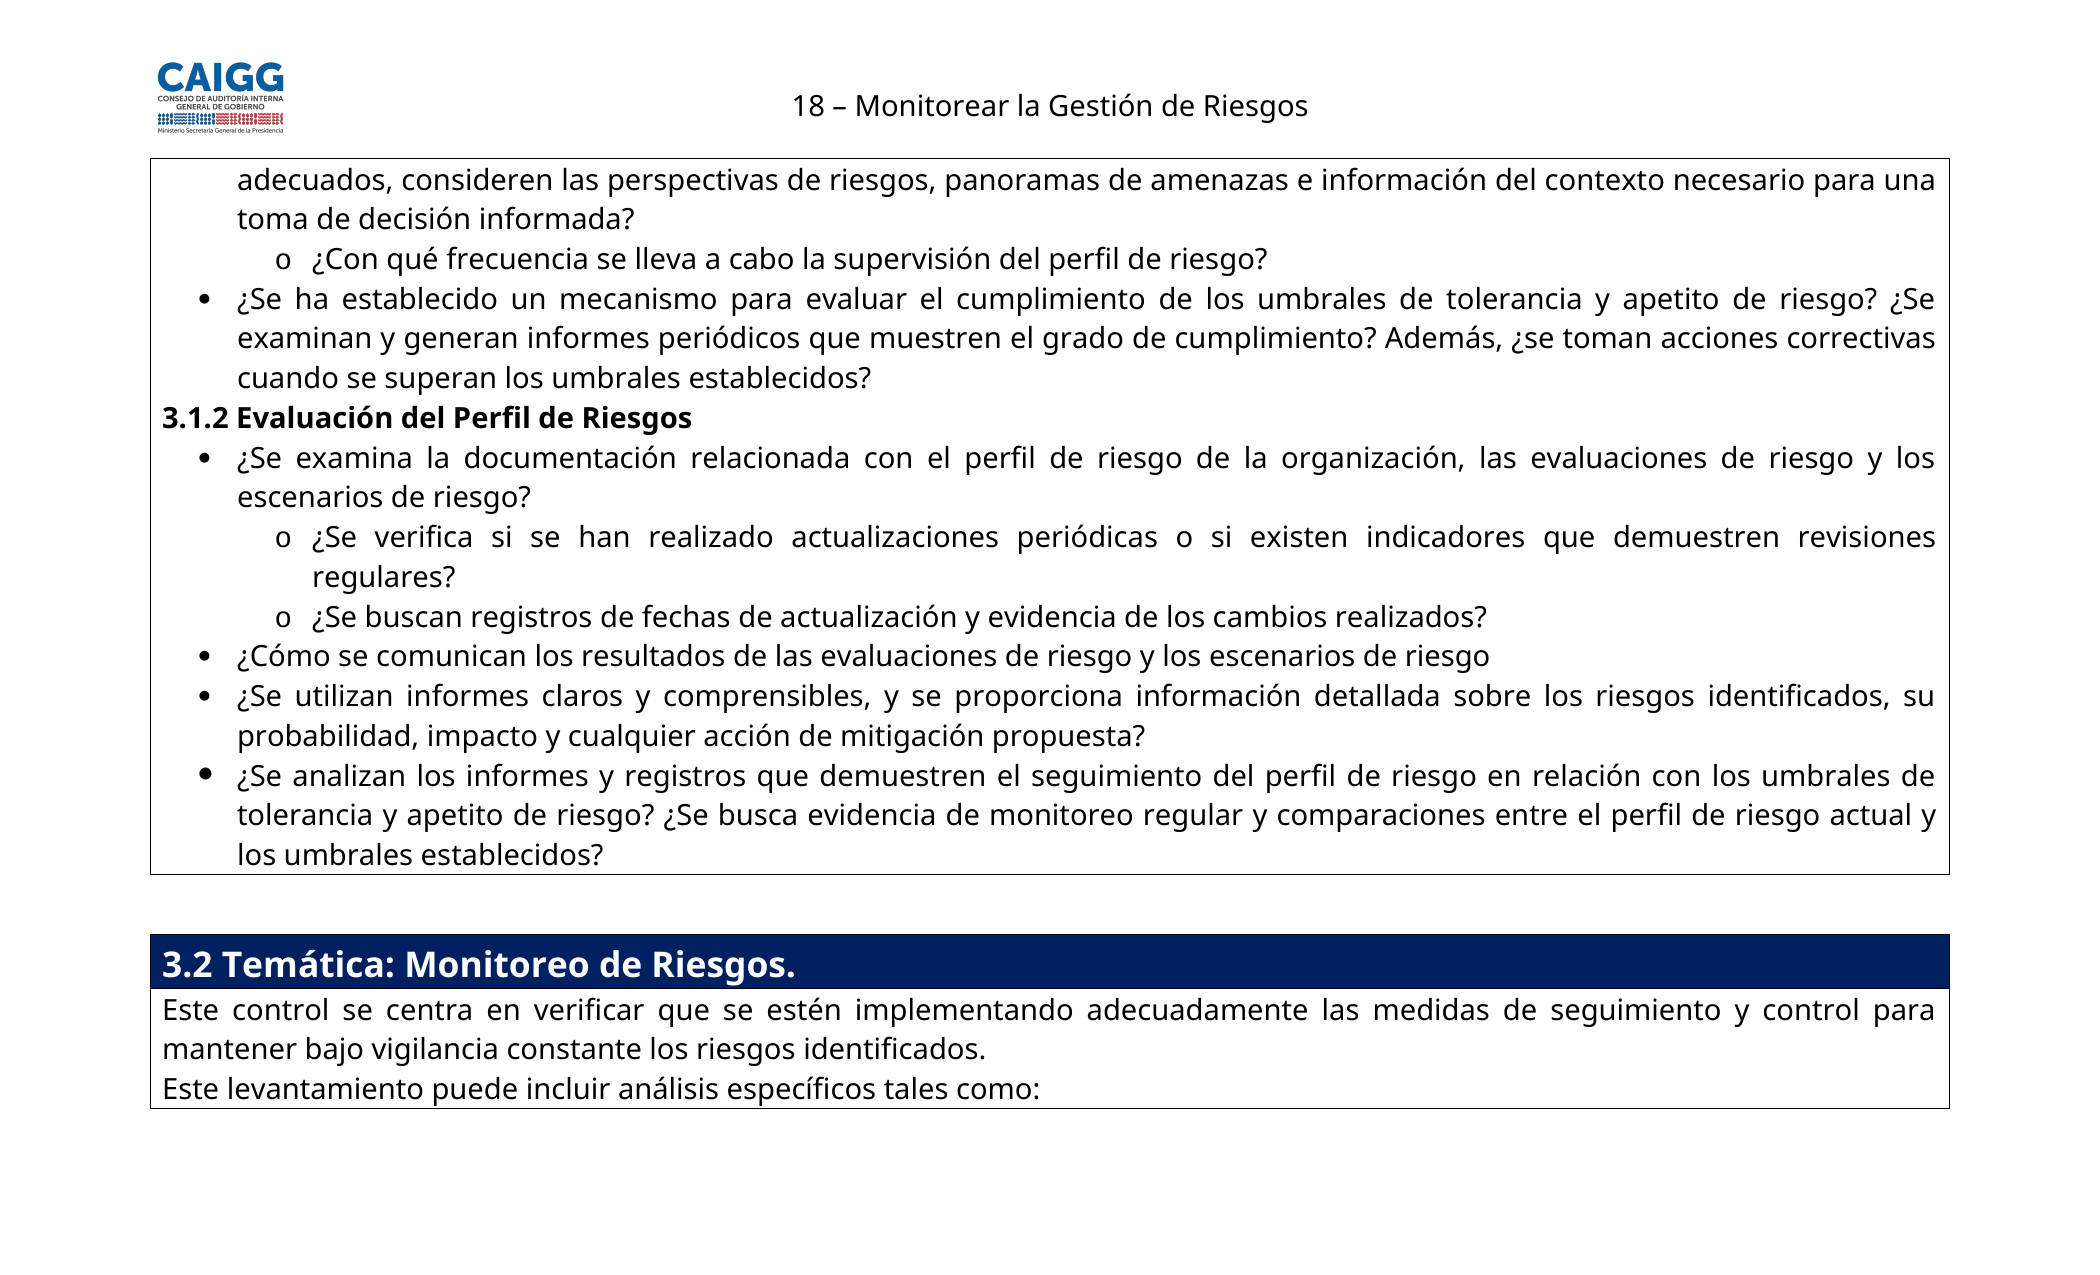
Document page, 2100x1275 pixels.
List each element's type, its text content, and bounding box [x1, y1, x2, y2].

picture [150, 43, 290, 152]
table_header 3.2 Temática: Monitoreo de Riesgos. [151, 935, 1949, 988]
